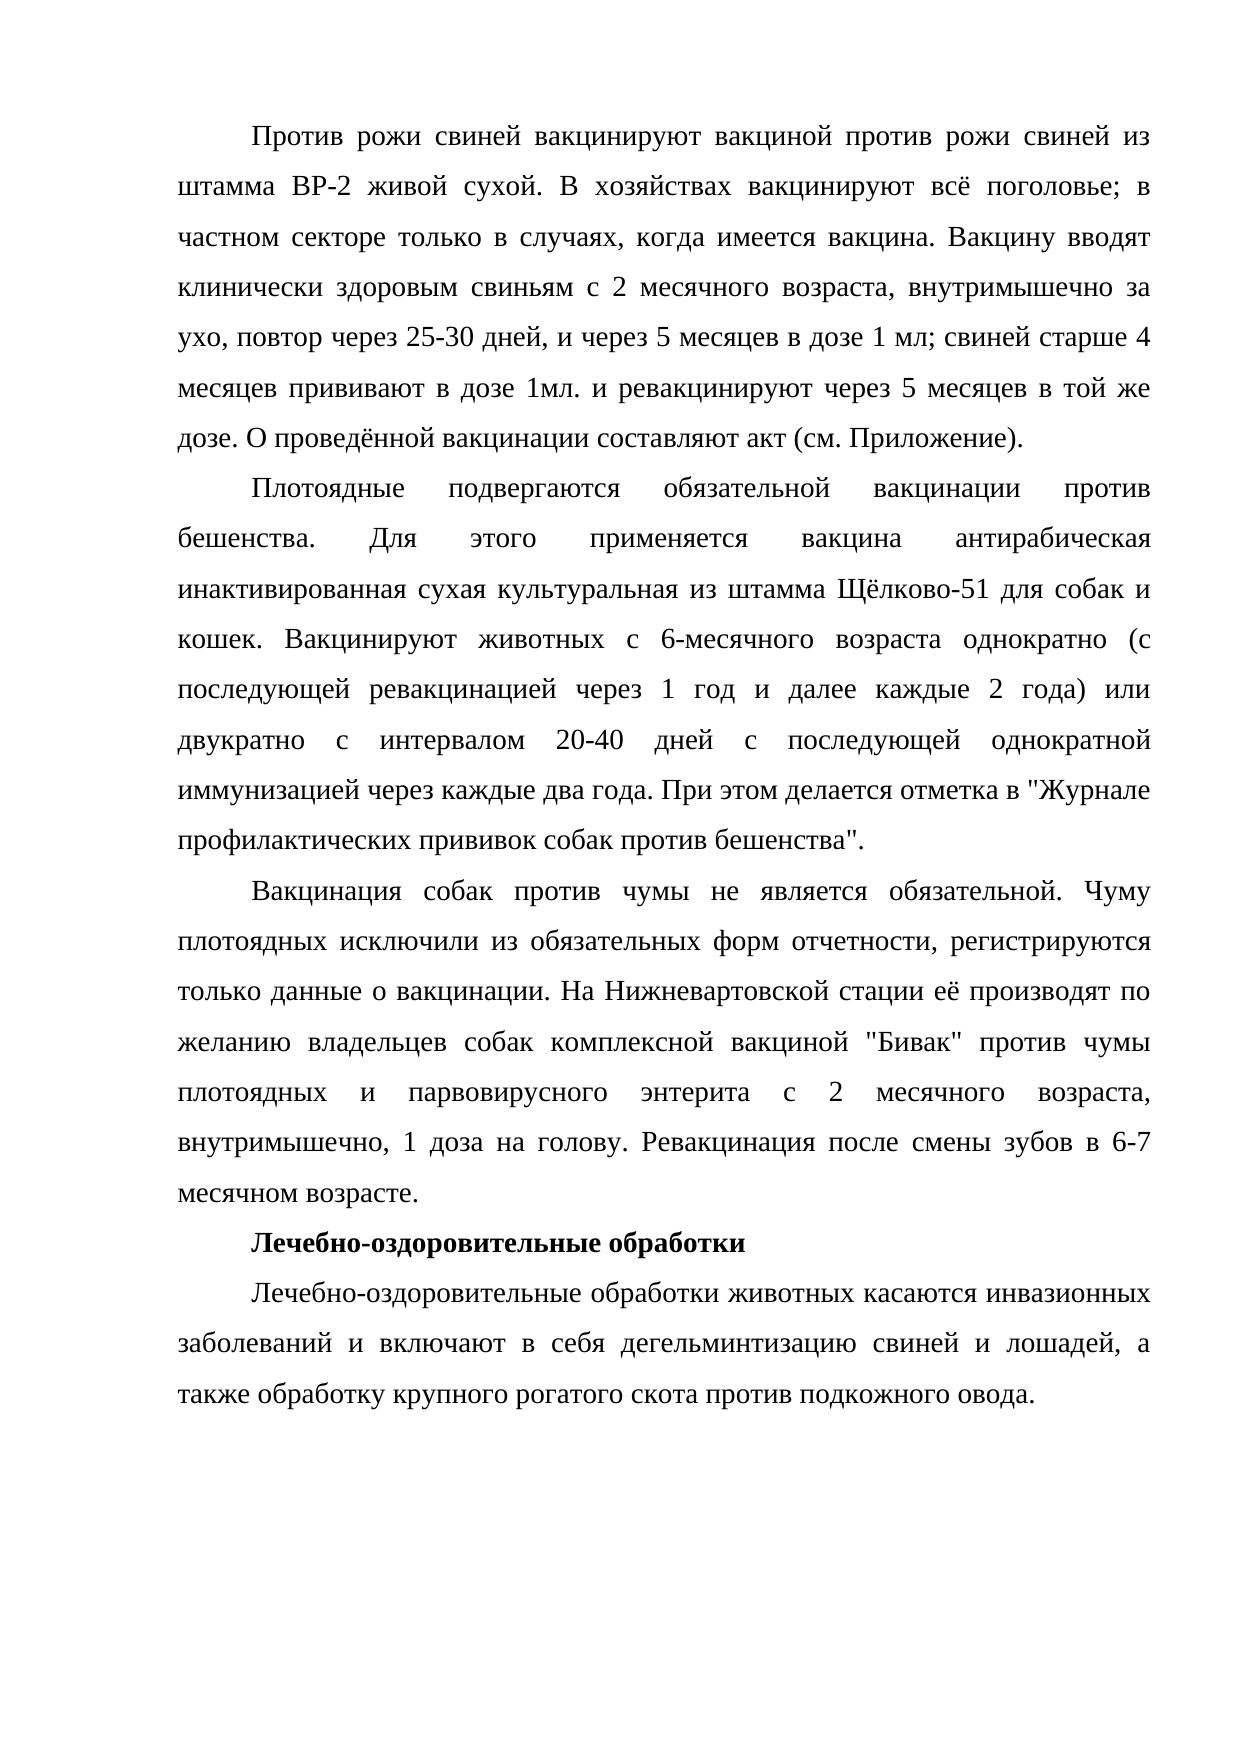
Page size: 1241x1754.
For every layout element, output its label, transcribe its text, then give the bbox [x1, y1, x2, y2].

text Лечебно-оздоровительные обработки животных касаются инвазионных заболеваний и включают в себя дегельминтизацию свиней и лошадей, а также обработку крупного рогатого скота против подкожного овода. [177, 1275, 1152, 1409]
text Плотоядные подвергаются обязательной вакцинации против бешенства. Для этого применяется вакцина антирабическая инактивированная сухая культуральная из штамма Щёлково-51 для собак и кошек. Вакцинируют животных с 6-месячного возраста однократно (с последующей ревакцинацией через 1 год и далее каждые 2 года) или двукратно с интервалом 20-40 дней с последующей однократной иммунизацией через каждые два года. При этом делается отметка в "Журнале профилактических прививок собак против бешенства". [177, 470, 1152, 856]
text Лечебно-оздоровительные обработки [177, 1225, 1152, 1258]
text Против рожи свиней вакцинируют вакциной против рожи свиней из штамма ВР-2 живой сухой. В хозяйствах вакцинируют всё поголовье; в частном секторе только в случаях, когда имеется вакцина. Вакцину вводят клинически здоровым свиньям с 2 месячного возраста, внутримышечно за ухо, повтор через 25-30 дней, и через 5 месяцев в дозе 1 мл; свиней старше 4 месяцев прививают в дозе 1мл. и ревакцинируют через 5 месяцев в той же дозе. О проведённой вакцинации составляют акт (см. Приложение). [177, 118, 1152, 453]
text Вакцинация собак против чумы не является обязательной. Чуму плотоядных исключили из обязательных форм отчетности, регистрируются только данные о вакцинации. На Нижневартовской стации её производят по желанию владельцев собак комплексной вакциной "Бивак" против чумы плотоядных и парвовирусного энтерита с 2 месячного возраста, внутримышечно, 1 доза на голову. Ревакцинация после смены зубов в 6-7 месячном возрасте. [177, 873, 1152, 1208]
